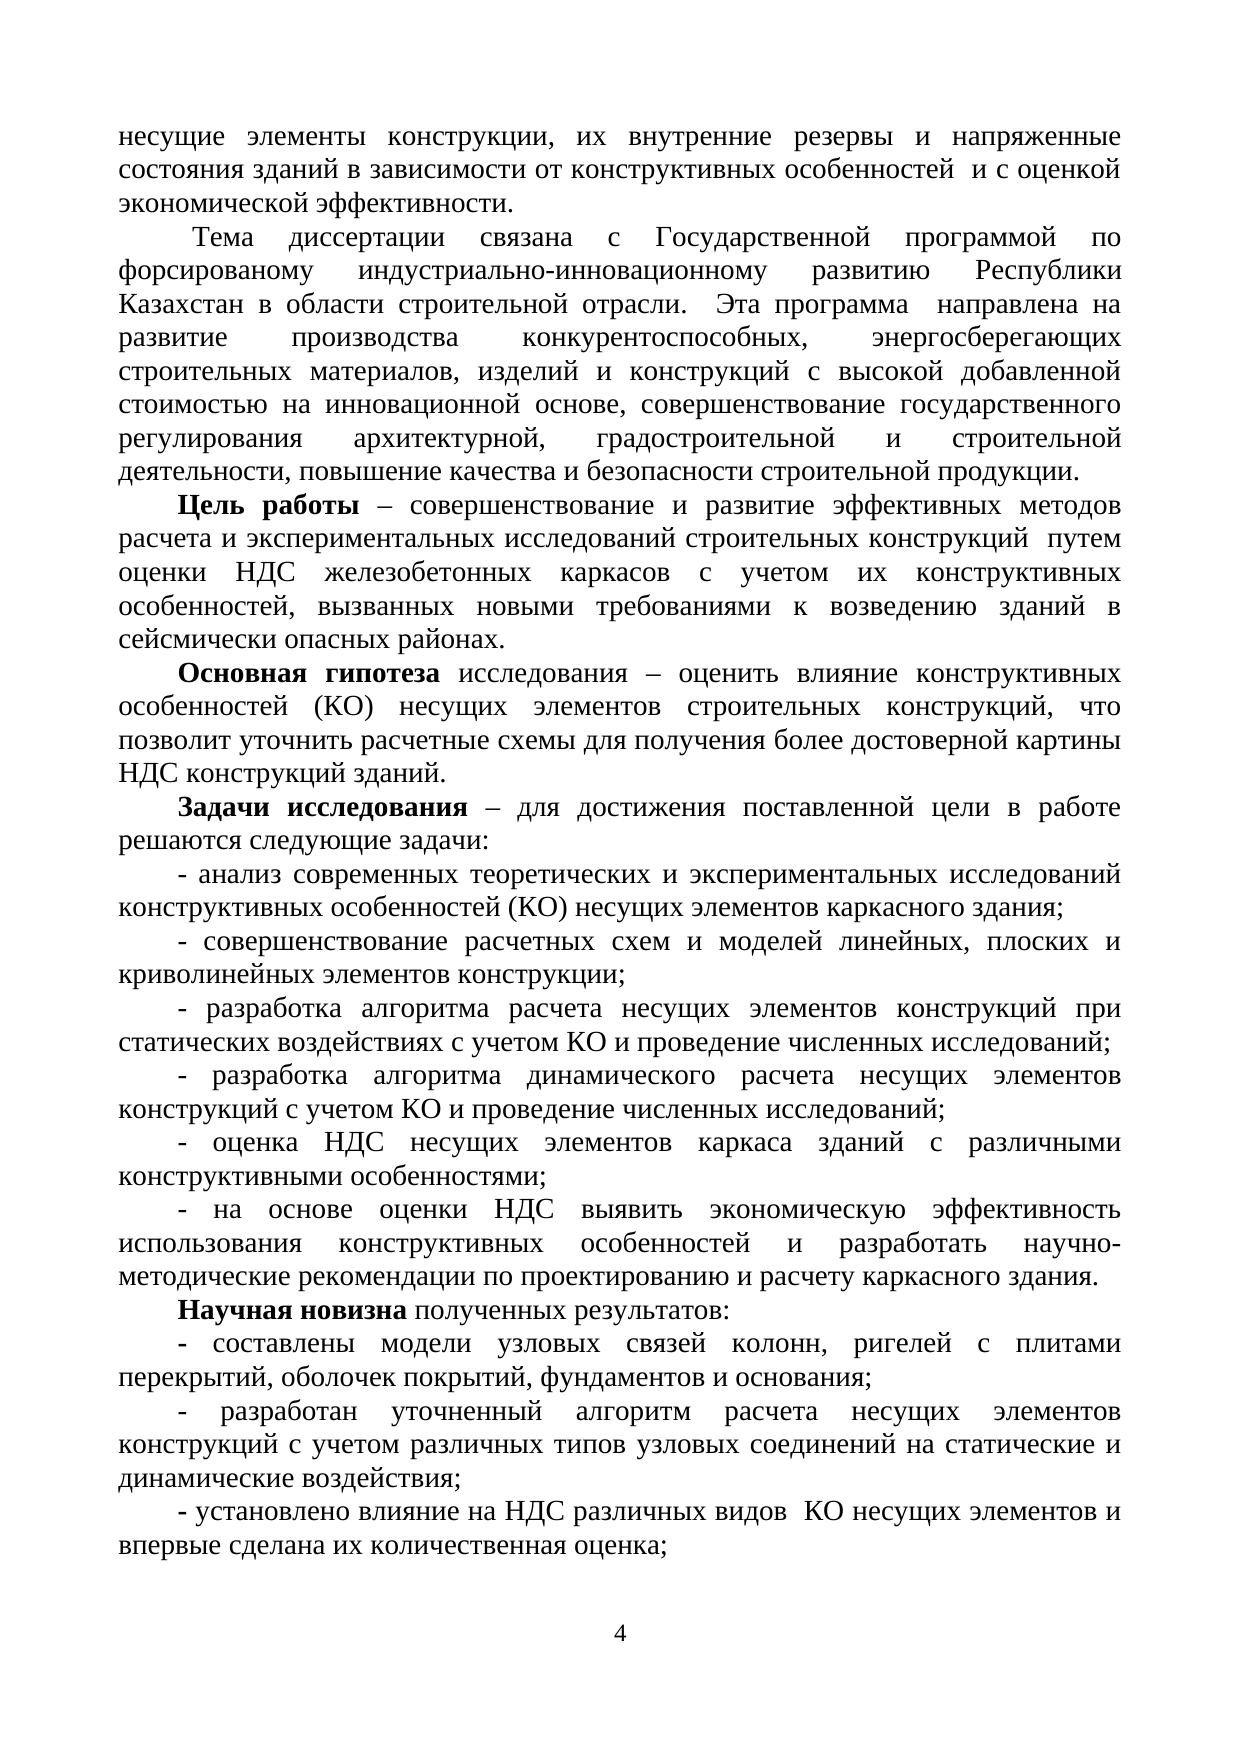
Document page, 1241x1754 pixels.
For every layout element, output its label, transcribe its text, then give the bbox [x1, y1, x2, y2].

text - совершенствование расчетных схем и моделей линейных, плоских и криволинейных элементов конструкции; [118, 923, 1122, 990]
text - на основе оценки НДС выявить экономическую эффективность использования конструктивных особенностей и разработать научно-методические рекомендации по проектированию и расчету каркасного здания. [118, 1191, 1122, 1292]
text Цель работы – совершенствование и развитие эффективных методов расчета и экспериментальных исследований строительных конструкций путем оценки НДС железобетонных каркасов с учетом их конструктивных особенностей, вызванных новыми требованиями к возведению зданий в сейсмически опасных районах. [118, 487, 1122, 655]
text - разработка алгоритма расчета несущих элементов конструкций при статических воздействиях с учетом КО и проведение численных исследований; [118, 990, 1122, 1057]
text - разработка алгоритма динамического расчета несущих элементов конструкций с учетом КО и проведение численных исследований; [118, 1057, 1122, 1124]
text Тема диссертации связана с Государственной программой по форсированому индустриально-инновационному развитию Республики Казахстан в области строительной отрасли. Эта программа направлена на развитие производства конкурентоспособных, энергосберегающих строительных материалов, изделий и конструкций с высокой добавленной стоимостью на инновационной основе, совершенствование государственного регулирования архитектурной, градостроительной и строительной деятельности, повышение качества и безопасности строительной продукции. [118, 219, 1122, 487]
text - оценка НДС несущих элементов каркаса зданий с различными конструктивными особенностями; [118, 1124, 1122, 1191]
text Основная гипотеза исследования – оценить влияние конструктивных особенностей (КО) несущих элементов строительных конструкций, что позволит уточнить расчетные схемы для получения более достоверной картины НДС конструкций зданий. [118, 655, 1122, 789]
text - разработан уточненный алгоритм расчета несущих элементов конструкций с учетом различных типов узловых соединений на статические и динамические воздействия; [118, 1393, 1122, 1493]
text Научная новизна полученных результатов: [118, 1292, 1122, 1326]
text - анализ современных теоретических и экспериментальных исследований конструктивных особенностей (КО) несущих элементов каркасного здания; [118, 856, 1122, 923]
text - установлено влияние на НДС различных видов КО несущих элементов и впервые сделана их количественная оценка; [118, 1493, 1122, 1560]
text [118, 118, 1122, 219]
text Задачи исследования – для достижения поставленной цели в работе решаются следующие задачи: [118, 789, 1122, 856]
text - составлены модели узловых связей колонн, ригелей с плитами перекрытий, оболочек покрытий, фундаментов и основания; [118, 1326, 1122, 1393]
